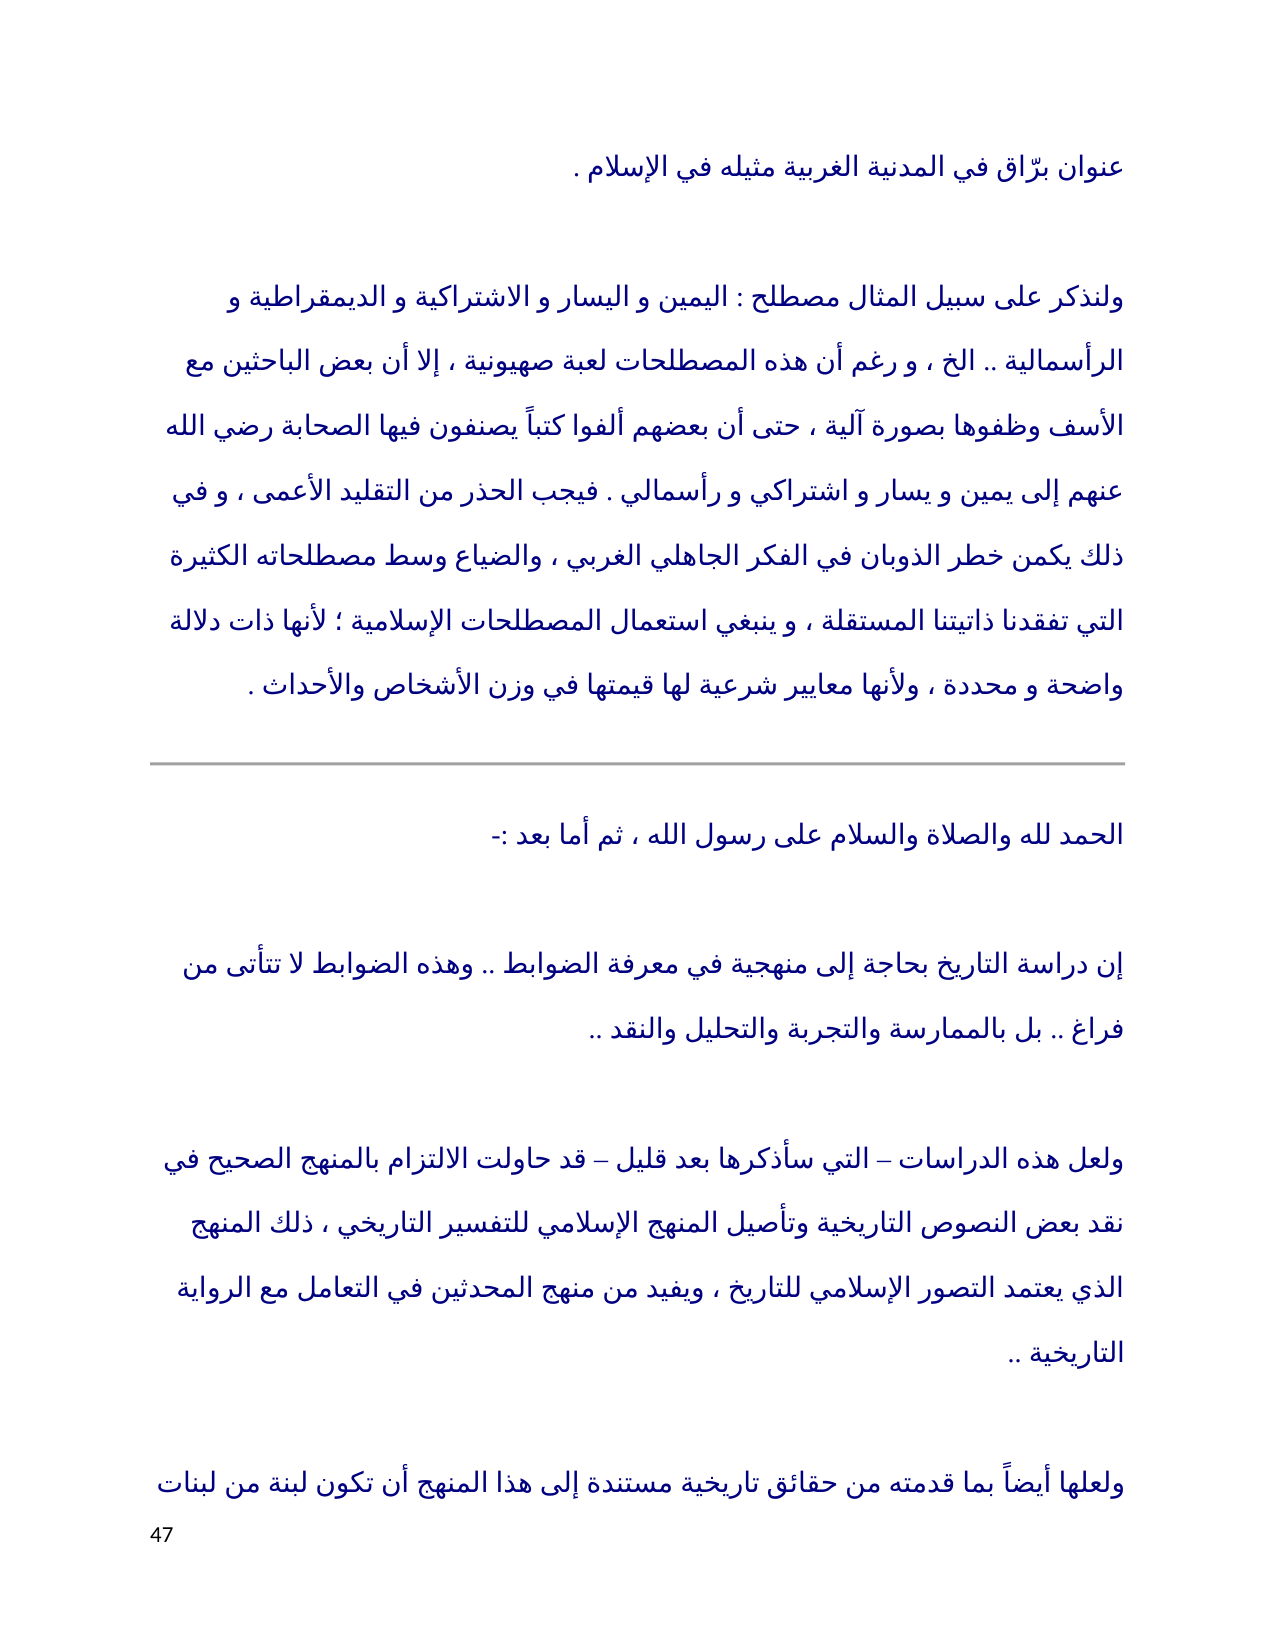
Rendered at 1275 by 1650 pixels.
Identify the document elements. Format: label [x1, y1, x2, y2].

text [150, 818, 1125, 1498]
text [150, 150, 1125, 701]
